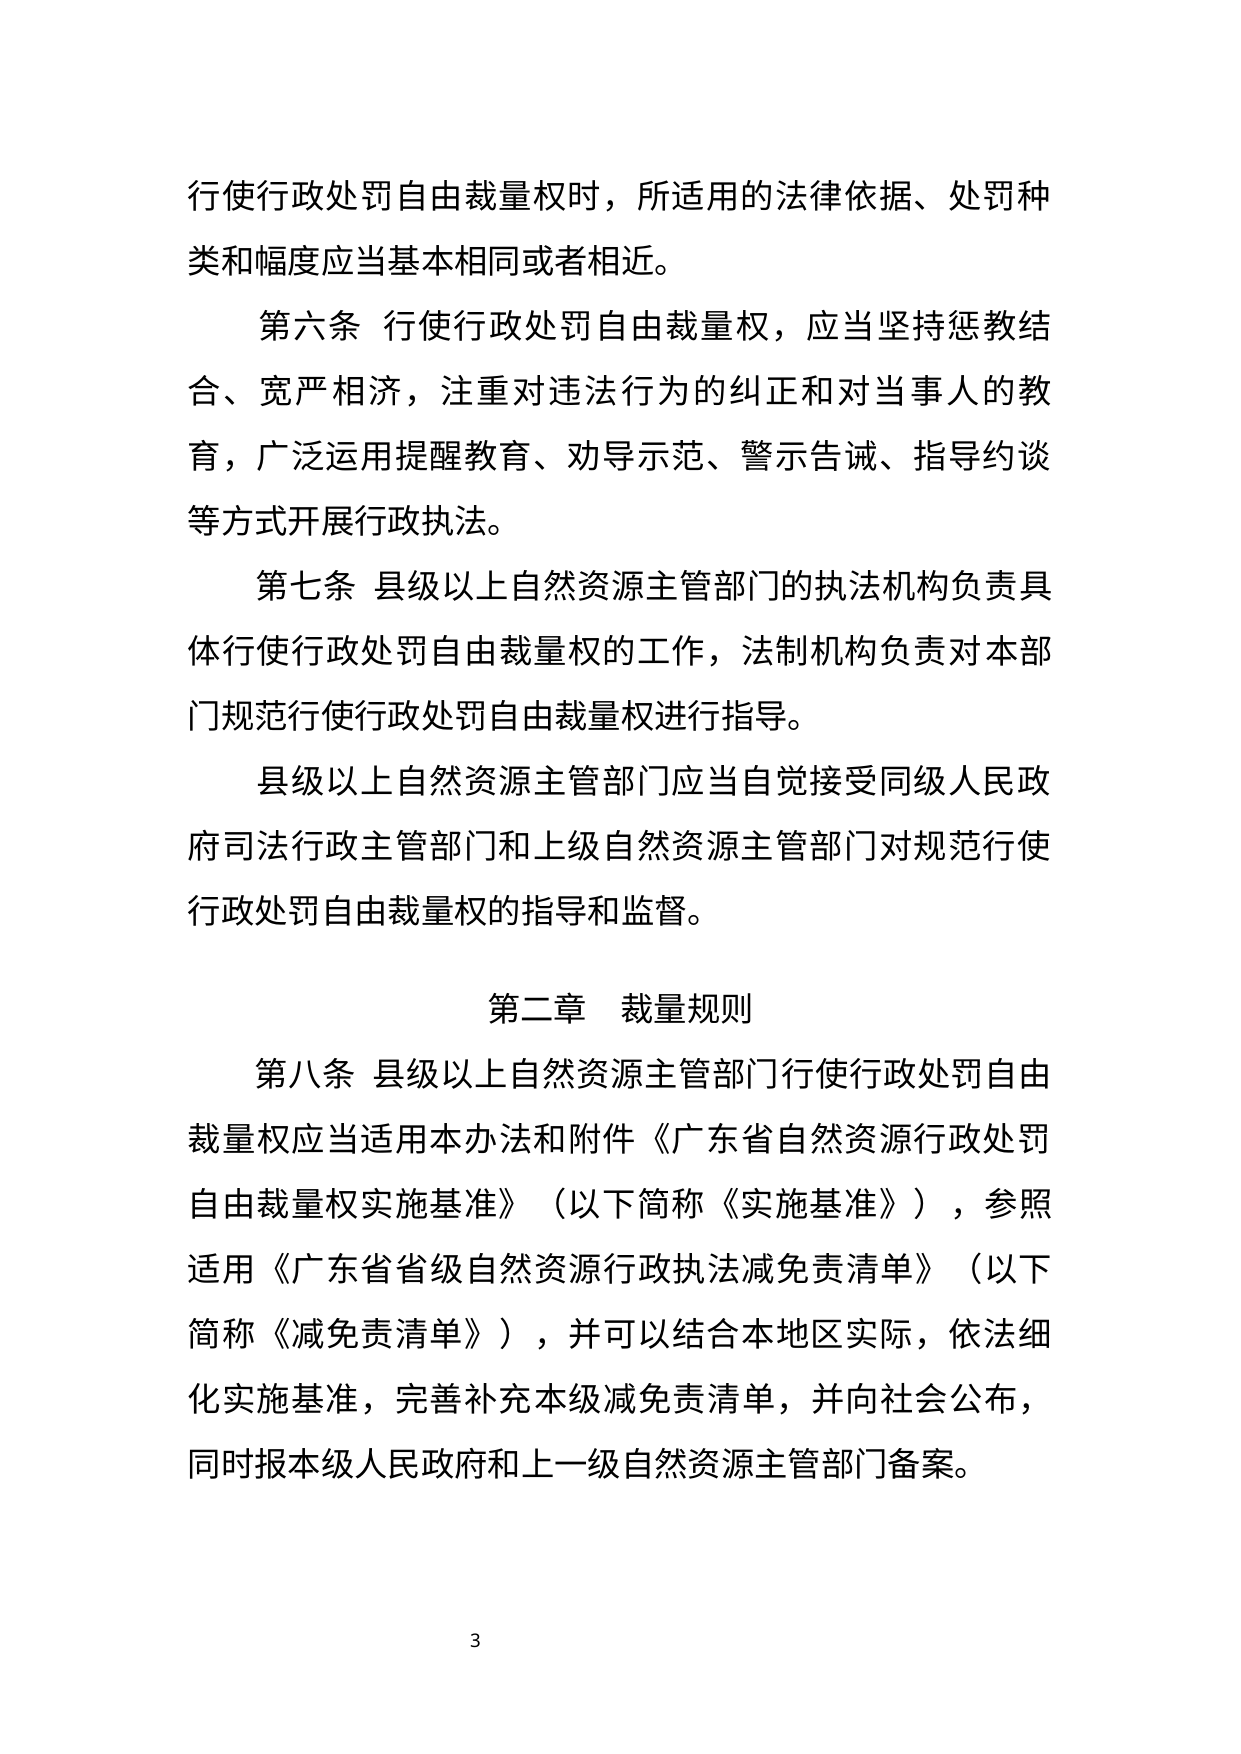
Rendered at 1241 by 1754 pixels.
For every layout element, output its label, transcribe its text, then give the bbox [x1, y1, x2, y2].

text 第七条 县级以上自然资源主管部门的执法机构负责具体行使行政处罚自由裁量权的工作，法制机构负责对本部门规范行使行政处罚自由裁量权进行指导。 [187, 552, 1053, 747]
text 第八条 县级以上自然资源主管部门行使行政处罚自由裁量权应当适用本办法和附件《广东省自然资源行政处罚自由裁量权实施基准》（以下简称《实施基准》），参照适用《广东省省级自然资源行政执法减免责清单》（以下简称《减免责清单》），并可以结合本地区实际，依法细化实施基准，完善补充本级减免责清单，并向社会公布，同时报本级人民政府和上一级自然资源主管部门备案。 [187, 1039, 1053, 1494]
text 县级以上自然资源主管部门应当自觉接受同级人民政府司法行政主管部门和上级自然资源主管部门对规范行使行政处罚自由裁量权的指导和监督。 [187, 747, 1053, 942]
text 第二章 裁量规则 [187, 974, 1053, 1039]
text 第六条 行使行政处罚自由裁量权，应当坚持惩教结合、宽严相济，注重对违法行为的纠正和对当事人的教育，广泛运用提醒教育、劝导示范、警示告诫、指导约谈等方式开展行政执法。 [187, 292, 1053, 552]
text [187, 162, 1053, 292]
